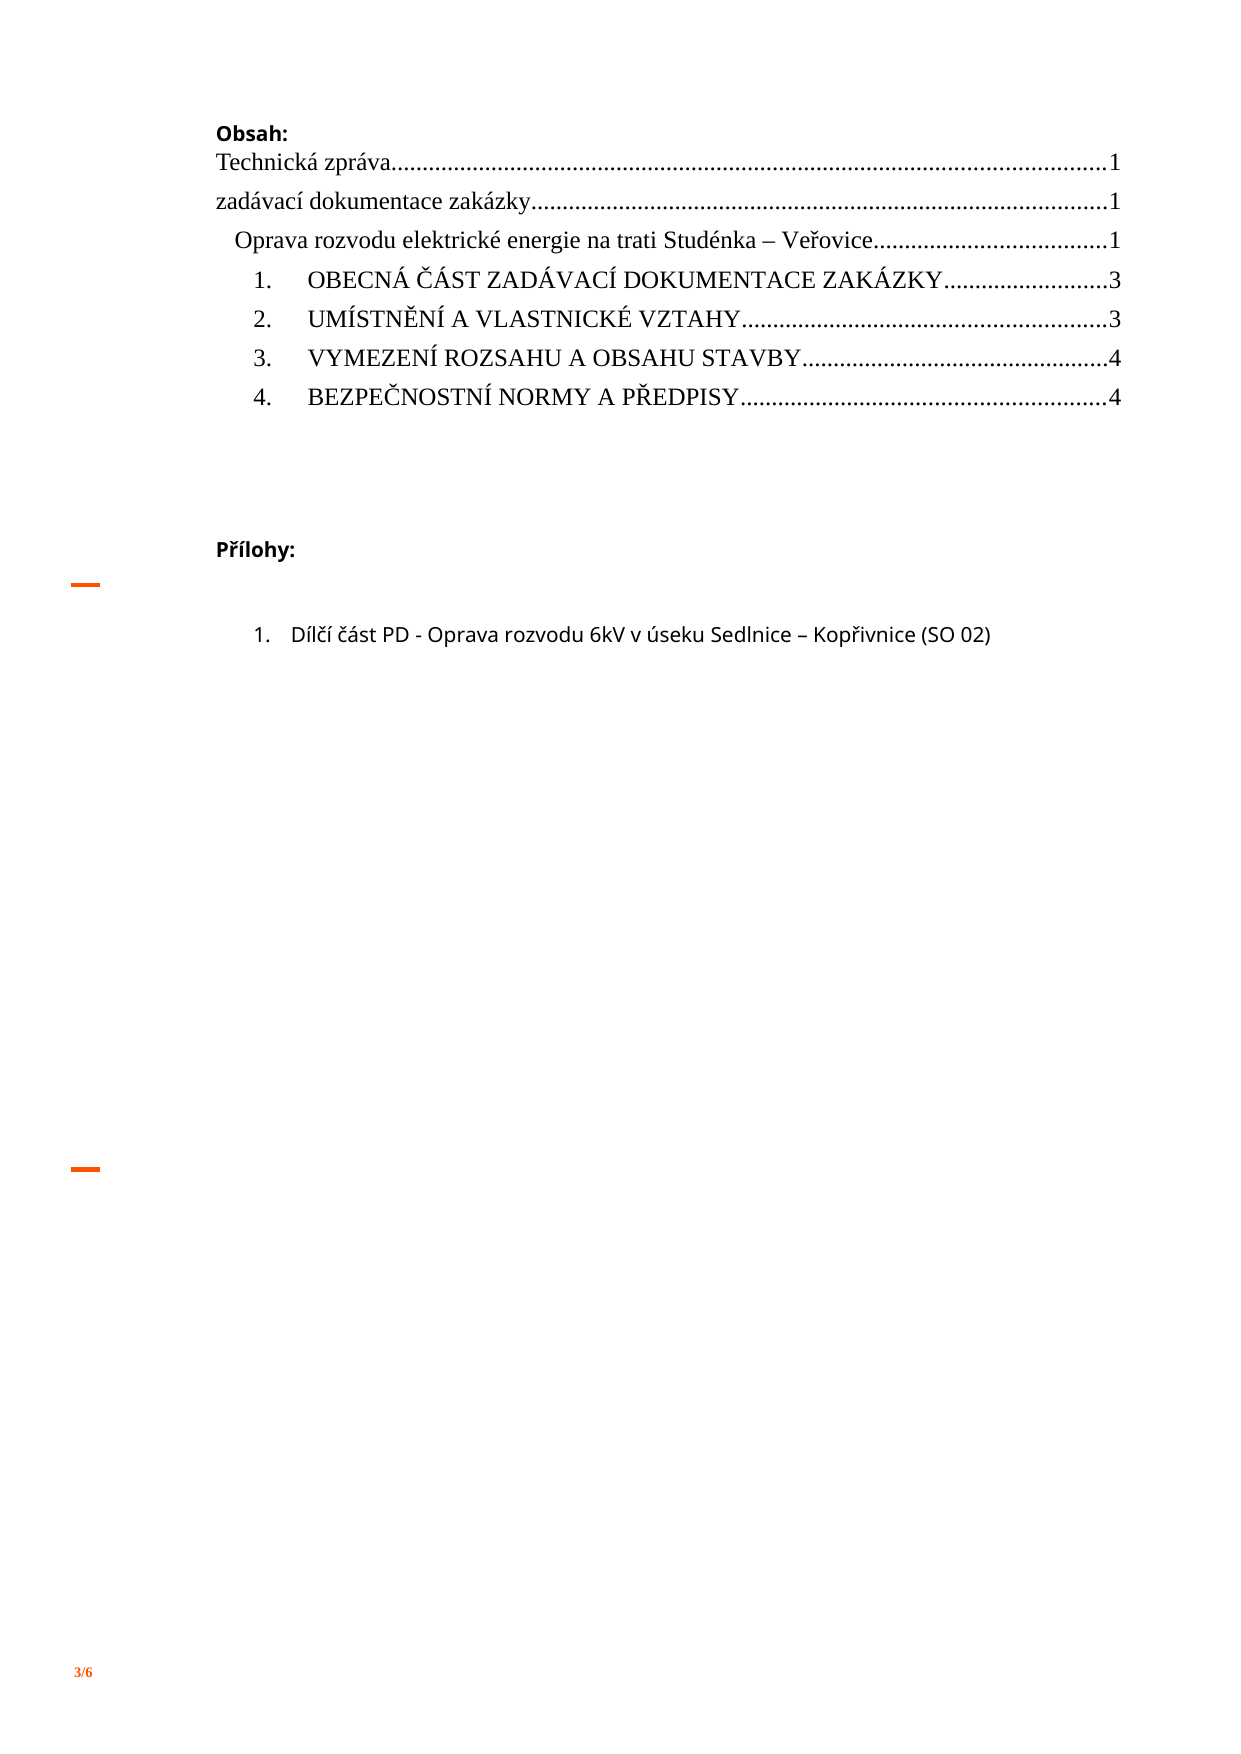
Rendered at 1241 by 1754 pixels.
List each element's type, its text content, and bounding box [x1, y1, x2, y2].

text zadávací dokumentace zakázky 1 [216, 186, 1122, 215]
text 4. Bezpečnostní normy a předpisy 4 [253, 382, 1122, 411]
text Obsah: [216, 119, 1122, 147]
text 2. Umístnění a vlastnické vztahy 3 [253, 304, 1122, 333]
text 1. OBECNÁ ČÁST ZADÁVACÍ DOKUMENTACE zakázky 3 [253, 265, 1122, 293]
text 3. Vymezení rozsahu a obsahu stavby 4 [253, 343, 1122, 372]
list Dílčí část PD - Oprava rozvodu 6kV v úseku Sedlnice – Kopřivnice (SO 02) [253, 621, 1122, 649]
text Oprava rozvodu elektrické energie na trati Studénka – Veřovice 1 [234, 226, 1122, 254]
text Přílohy: [216, 535, 1122, 564]
text Technická zpráva 1 [216, 147, 1122, 176]
